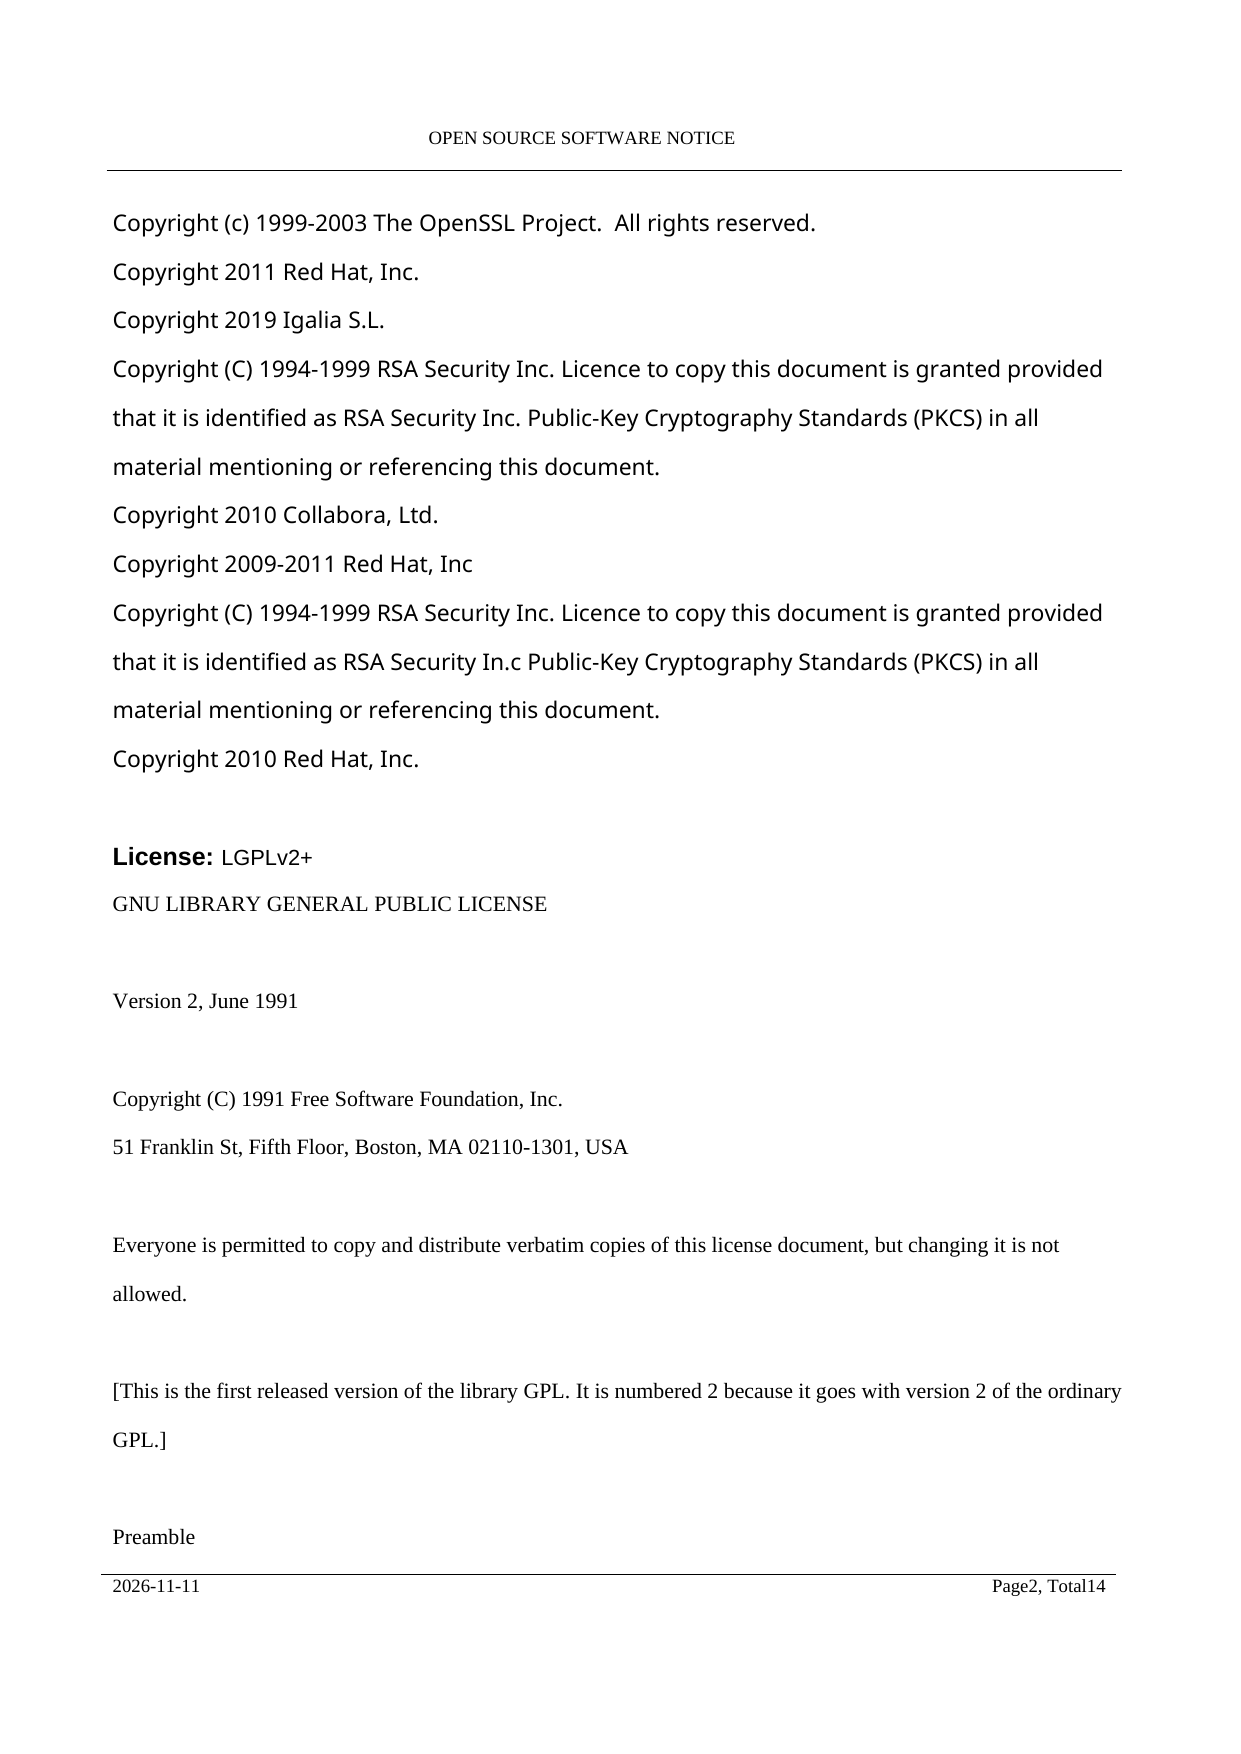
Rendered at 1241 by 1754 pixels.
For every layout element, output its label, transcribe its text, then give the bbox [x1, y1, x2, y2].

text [112, 887, 1128, 1553]
text License: LGPLv2+ [112, 840, 1128, 873]
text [112, 206, 1128, 824]
